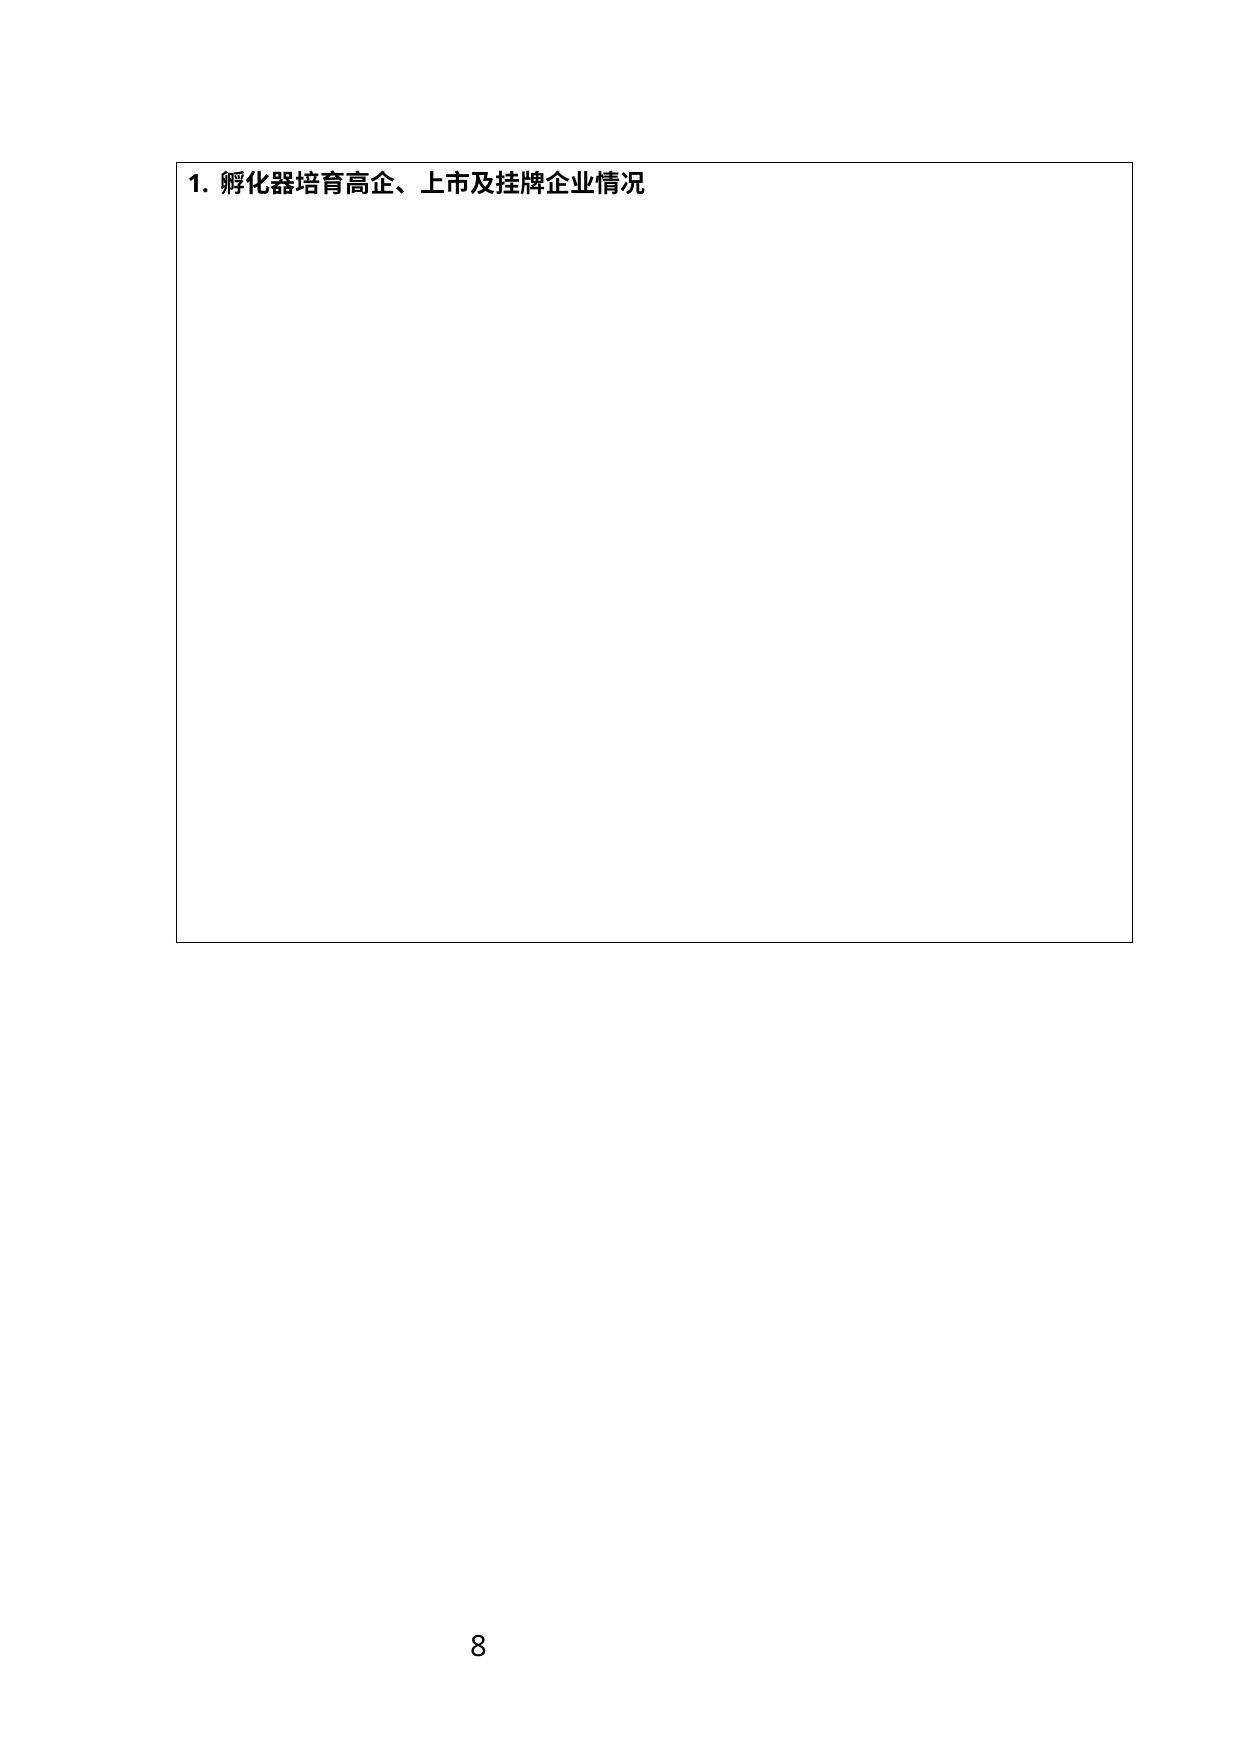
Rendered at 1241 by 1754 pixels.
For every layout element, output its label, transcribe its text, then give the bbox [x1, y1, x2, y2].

table_cell 孵化器培育高企、上市及挂牌企业情况 [177, 163, 1132, 942]
